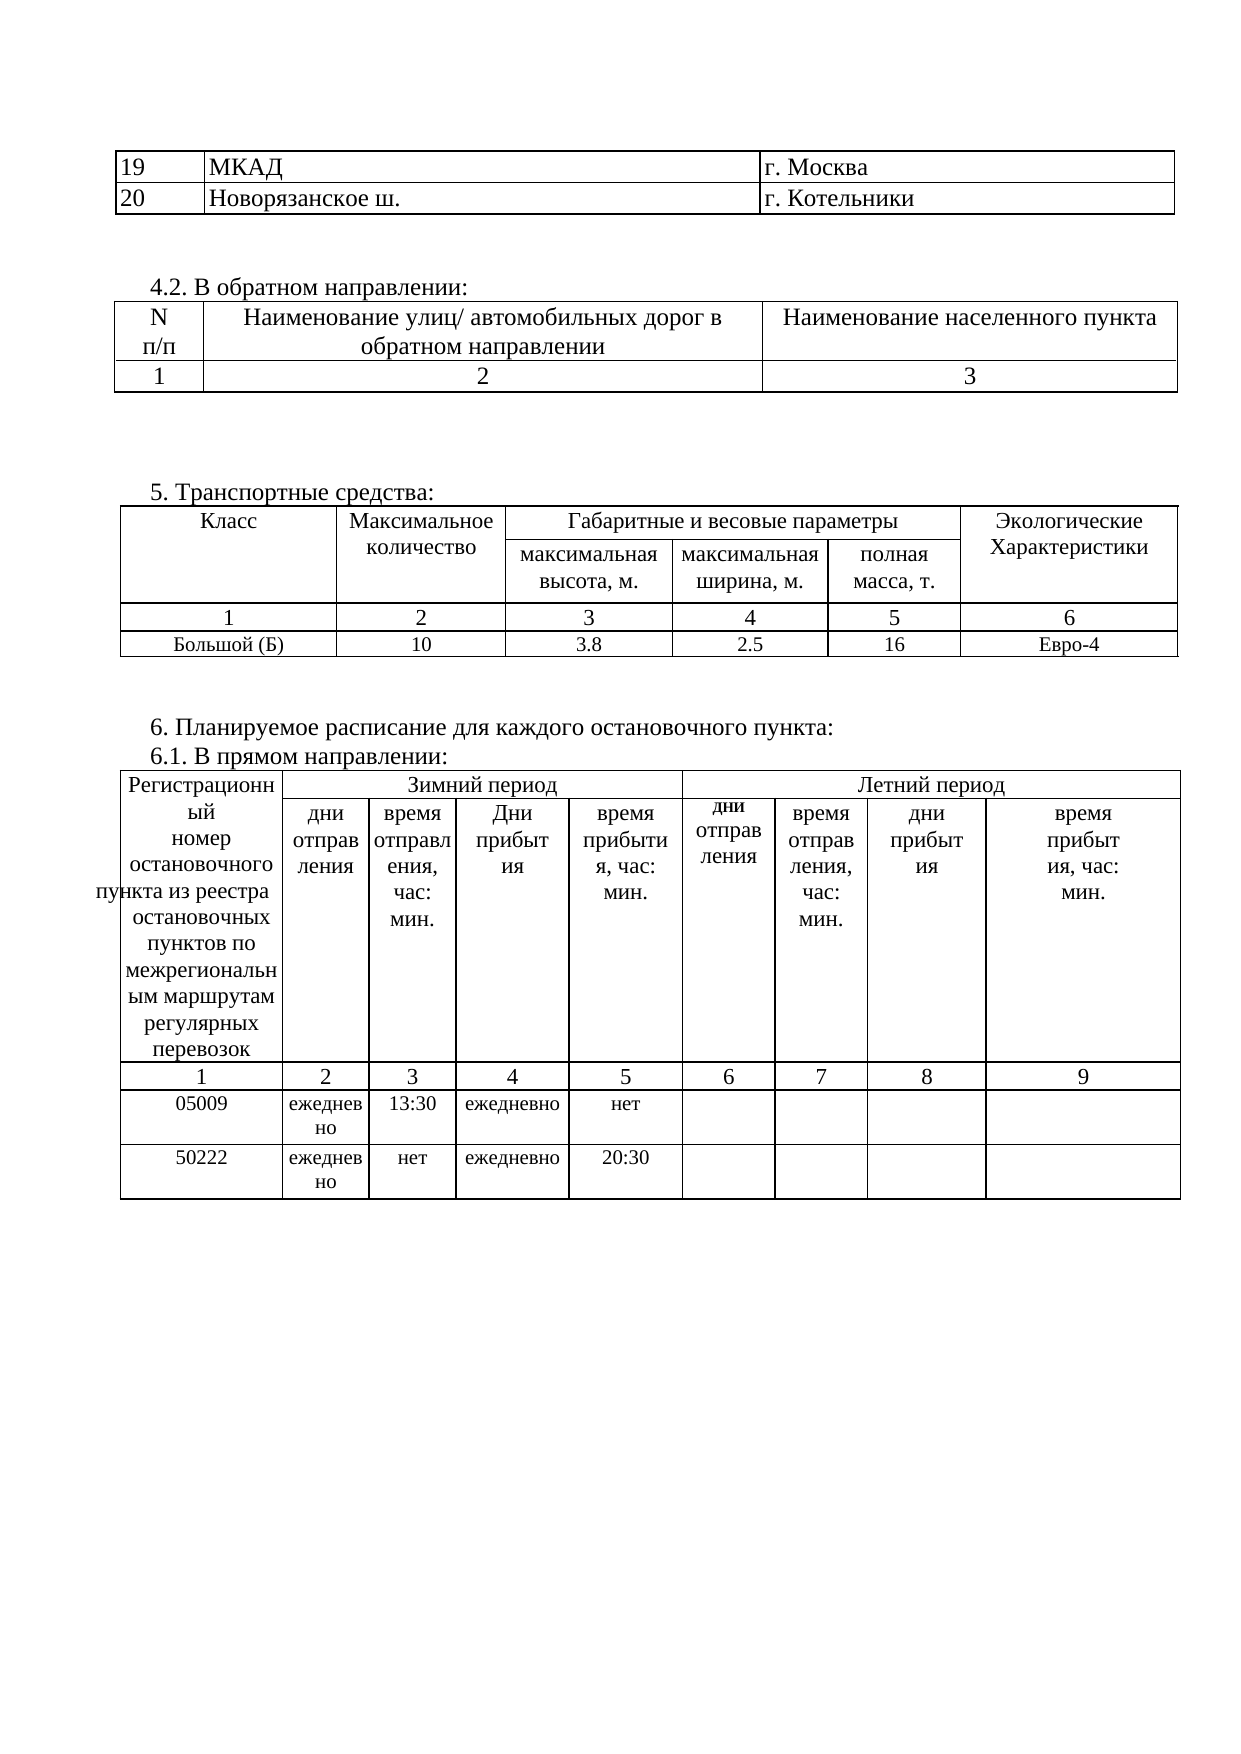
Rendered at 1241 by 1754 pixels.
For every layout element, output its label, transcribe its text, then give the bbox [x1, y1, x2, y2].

table_cell 16 [829, 632, 960, 656]
table_cell 20:30 [570, 1145, 682, 1198]
table_cell ДНИ отправ ления [683, 799, 774, 1061]
table_cell [776, 1145, 867, 1198]
table_cell 5 [829, 604, 960, 630]
table_cell время прибыти я, час: мин. [570, 799, 682, 1061]
table_header Максимальное количество [337, 507, 505, 602]
table_cell 10 [337, 632, 505, 656]
table_cell 1 [121, 604, 336, 630]
table_cell [868, 1091, 985, 1143]
table_cell 7 [776, 1063, 867, 1089]
table_cell 05009 [121, 1091, 282, 1143]
table_cell [683, 1091, 774, 1143]
table_cell 2.5 [673, 632, 827, 656]
table_cell время отправл ения, час: мин. [370, 799, 455, 1061]
table_header Зимний период [283, 771, 682, 798]
table_cell 9 [987, 1063, 1180, 1089]
text 6. Планируемое расписание для каждого остановочного пункта: [150, 712, 1090, 741]
table_cell 3 [506, 604, 672, 630]
table_cell 2 [204, 361, 762, 391]
table_header Экологические Характеристики [961, 507, 1177, 602]
table_cell ежедневно [283, 1145, 368, 1198]
table_cell 6 [961, 604, 1177, 630]
table_cell г. Москва [761, 152, 1174, 181]
table_cell МКАД [205, 152, 759, 181]
table_header Наименование населенного пункта [763, 302, 1177, 360]
table_cell полная масса, т. [829, 540, 960, 602]
table_cell 2 [337, 604, 505, 630]
table_cell нет [370, 1145, 455, 1198]
table_cell максимальная ширина, м. [673, 540, 827, 602]
table_cell дни прибыт ия [868, 799, 985, 1061]
table_cell 3.8 [506, 632, 672, 656]
table_cell Дни прибыт ия [457, 799, 568, 1061]
table_cell ежедневно [457, 1145, 568, 1198]
table_cell 5 [570, 1063, 682, 1089]
table_cell [776, 1091, 867, 1143]
table_cell 1 [115, 361, 203, 391]
table_cell [987, 1145, 1180, 1198]
table_header N п/п [115, 302, 203, 360]
table_cell ежедневно [457, 1091, 568, 1143]
table_cell 8 [868, 1063, 985, 1089]
table_cell [868, 1145, 985, 1198]
table_cell 3 [370, 1063, 455, 1089]
text 5. Транспортные средства: [150, 477, 1090, 505]
table_cell 4 [673, 604, 827, 630]
table_cell 1 [121, 1063, 282, 1089]
table_cell 20 [117, 183, 204, 213]
table_header Наименование улиц/ автомобильных дорог в обратном направлении [204, 302, 762, 360]
table_cell 50222 [121, 1145, 282, 1198]
table_cell 2 [283, 1063, 368, 1089]
table_header Летний период [683, 771, 1180, 798]
table_cell 4 [457, 1063, 568, 1089]
table_header Класс [121, 507, 336, 602]
table_cell [683, 1145, 774, 1198]
table_cell максимальная высота, м. [506, 540, 672, 602]
text 6.1. В прямом направлении: [150, 741, 1090, 770]
table_cell [987, 1091, 1180, 1143]
table_cell нет [570, 1091, 682, 1143]
table_cell 6 [683, 1063, 774, 1089]
table_cell Евро-4 [961, 632, 1177, 656]
table_cell дни отправ ления [283, 799, 368, 1061]
text 4.2. В обратном направлении: [150, 272, 1090, 301]
table_cell 19 [117, 152, 204, 181]
table_header Габаритные и весовые параметры [506, 507, 960, 539]
table_header Регистрационный номер остановочного пункта из реестра остановочных пунктов по межрегиональным маршрутам регулярных перевозок [121, 771, 282, 1061]
table_cell время отправ ления, час: мин. [776, 799, 867, 1061]
table_cell ежедневно [283, 1091, 368, 1143]
table_cell Большой (Б) [121, 632, 336, 656]
table_cell г. Котельники [761, 183, 1174, 213]
table_cell 13:30 [370, 1091, 455, 1143]
table_cell Новорязанское ш. [205, 183, 759, 213]
table_cell 3 [763, 360, 1177, 391]
table_cell время прибыт ия, час: мин. [987, 799, 1180, 1061]
